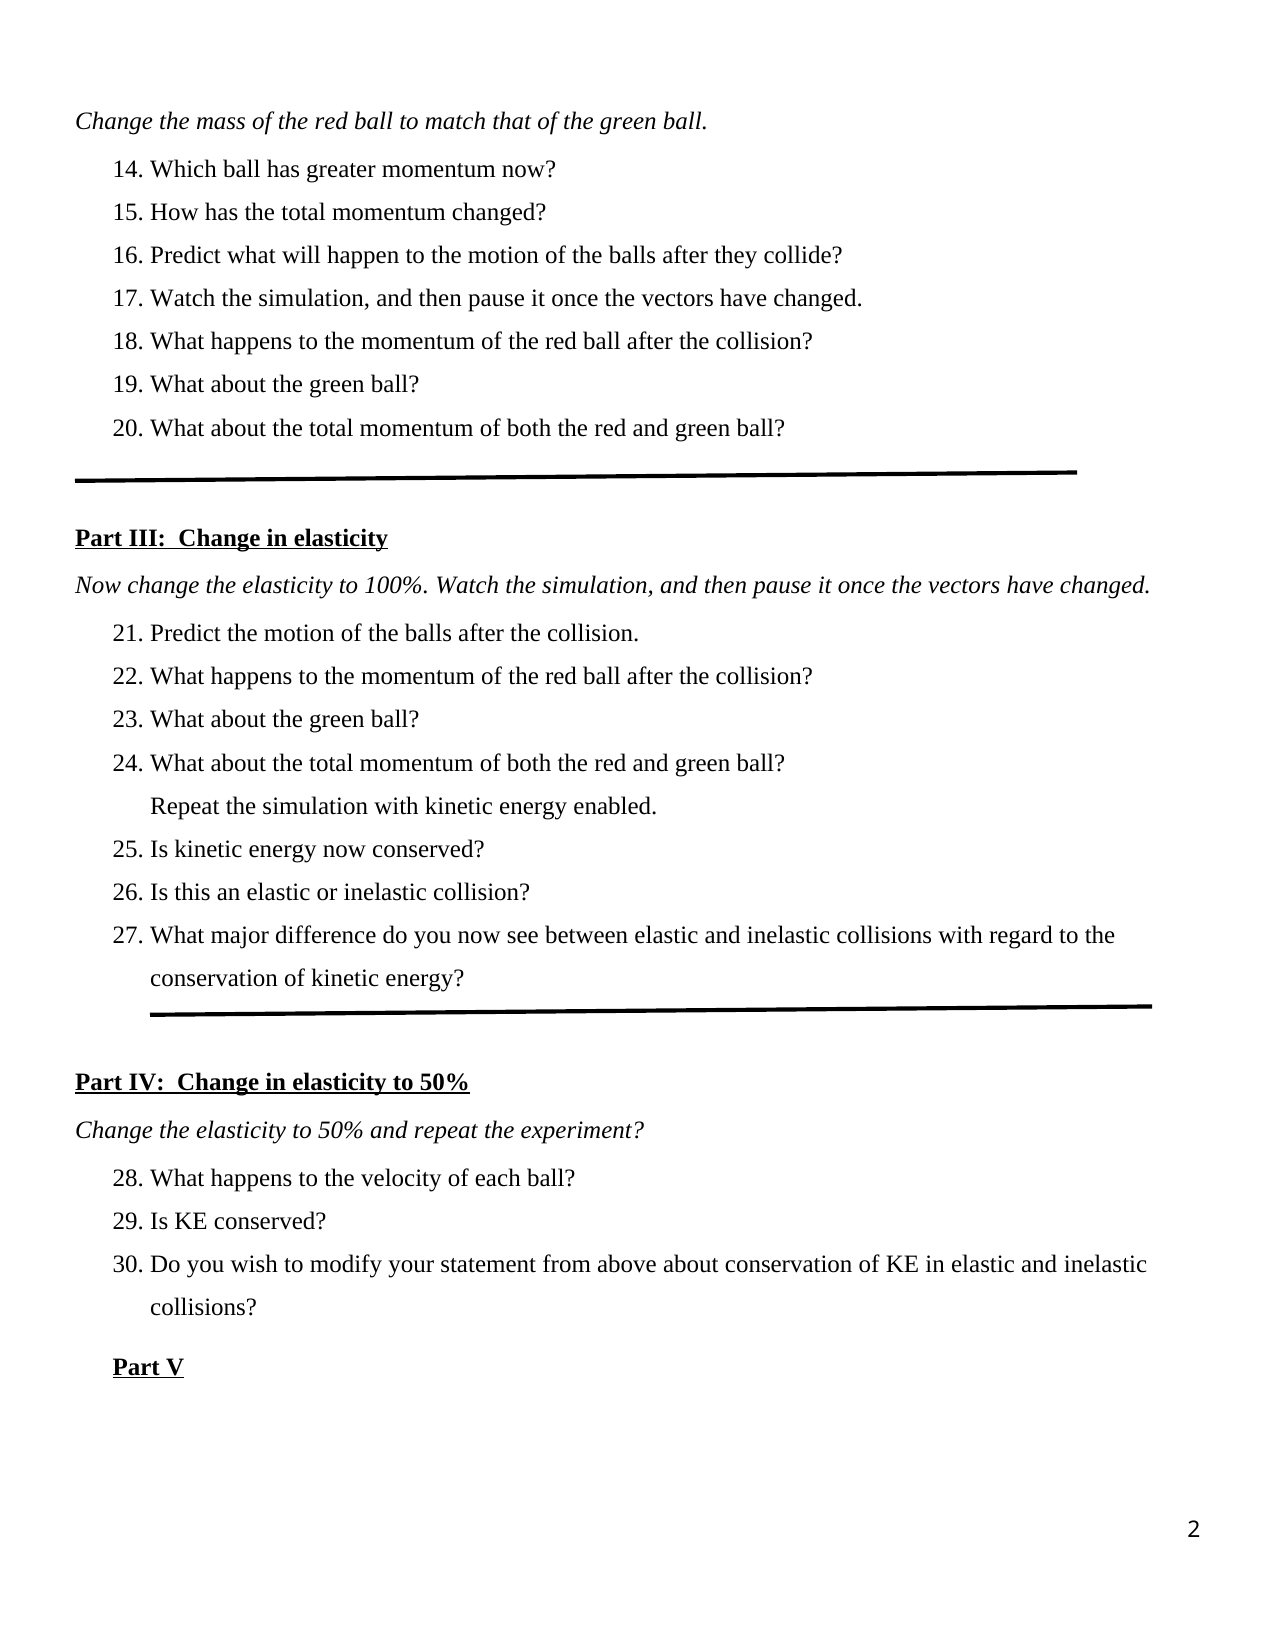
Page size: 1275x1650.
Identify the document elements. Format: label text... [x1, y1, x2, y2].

list Watch the simulation, and then pause it once the vectors have changed. [112, 283, 1200, 312]
list Is KE conserved? [112, 1206, 1200, 1235]
list Predict the motion of the balls after the collision. [112, 618, 1200, 647]
list What about the green ball? [112, 704, 1200, 733]
list Do you wish to modify your statement from above about conservation of KE in elastic and inelastic collisions? [112, 1249, 1200, 1321]
list Is this an elastic or inelastic collision? [112, 877, 1200, 906]
list What about the total momentum of both the red and green ball? [112, 413, 1200, 441]
list Predict what will happen to the motion of the balls after they collide? [112, 240, 1200, 269]
list Which ball has greater momentum now? [112, 154, 1200, 183]
list Is kinetic energy now conserved? [112, 834, 1200, 863]
text Change the mass of the red ball to match that of the green ball. [75, 106, 1200, 135]
list What about the green ball? [112, 369, 1200, 398]
list What happens to the momentum of the red ball after the collision? [112, 661, 1200, 690]
text Change the elasticity to 50% and repeat the experiment? [75, 1115, 1200, 1144]
list How has the total momentum changed? [112, 197, 1200, 226]
list What about the total momentum of both the red and green ball? Repeat the simulation with kinetic energy enabled. [112, 748, 1200, 819]
text Now change the elasticity to 100%. Watch the simulation, and then pause it once the vectors have changed. [75, 571, 1200, 599]
text Part IV: Change in elasticity to 50% [75, 1067, 1200, 1096]
text Part V [112, 1352, 1200, 1381]
text Part III: Change in elasticity [75, 523, 1200, 552]
list What happens to the velocity of each ball? [112, 1163, 1200, 1192]
list What happens to the momentum of the red ball after the collision? [112, 326, 1200, 355]
list What major difference do you now see between elastic and inelastic collisions with regard to the conservation of kinetic energy? [112, 920, 1200, 1035]
